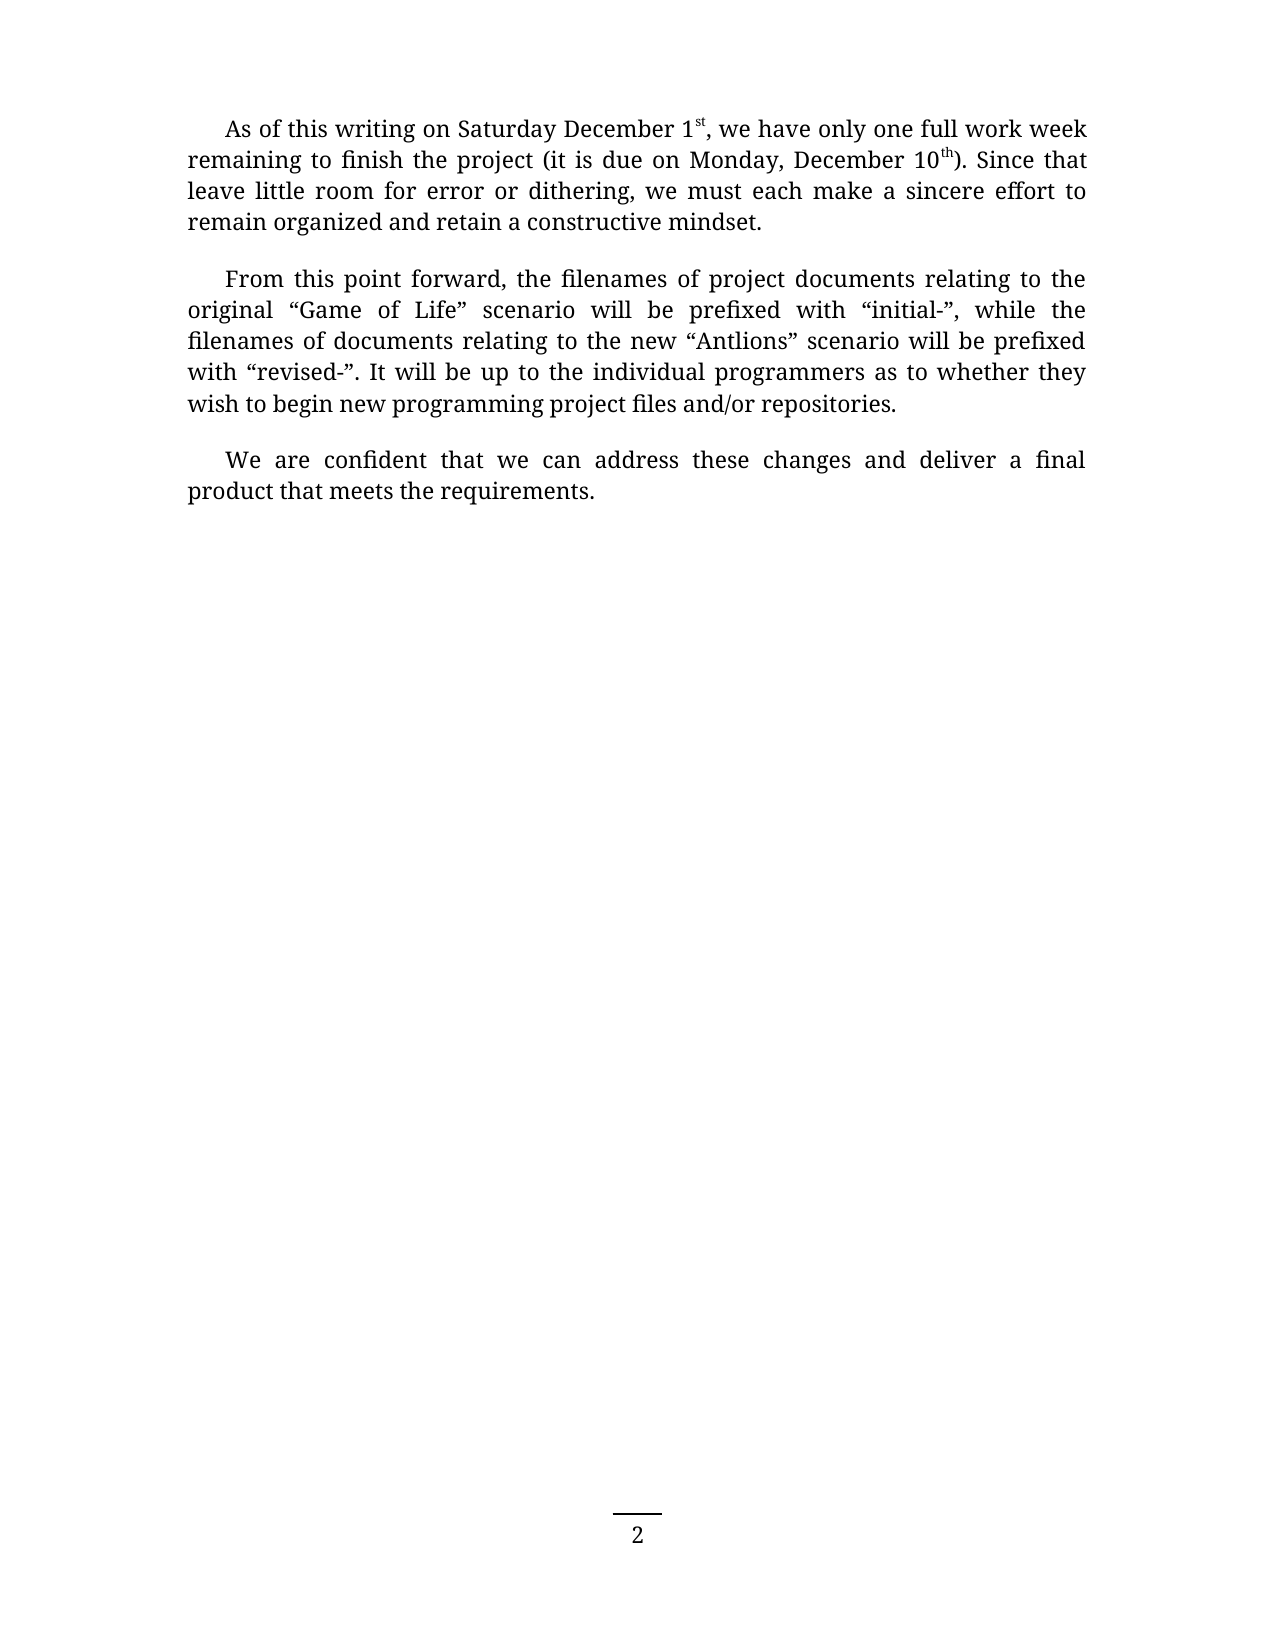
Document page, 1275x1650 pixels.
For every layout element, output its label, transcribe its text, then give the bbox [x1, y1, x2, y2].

text We are confident that we can address these changes and deliver a final product that meets the requirements. [187, 444, 1087, 506]
text From this point forward, the filenames of project documents relating to the original “Game of Life” scenario will be prefixed with “initial-”, while the filenames of documents relating to the new “Antlions” scenario will be prefixed with “revised-”. It will be up to the individual programmers as to whether they wish to begin new programming project files and/or repositories. [187, 262, 1087, 419]
text As of this writing on Saturday December 1st, we have only one full work week remaining to finish the project (it is due on Monday, December 10th). Since that leave little room for error or dithering, we must each make a sincere effort to remain organized and retain a constructive mindset. [187, 112, 1087, 237]
